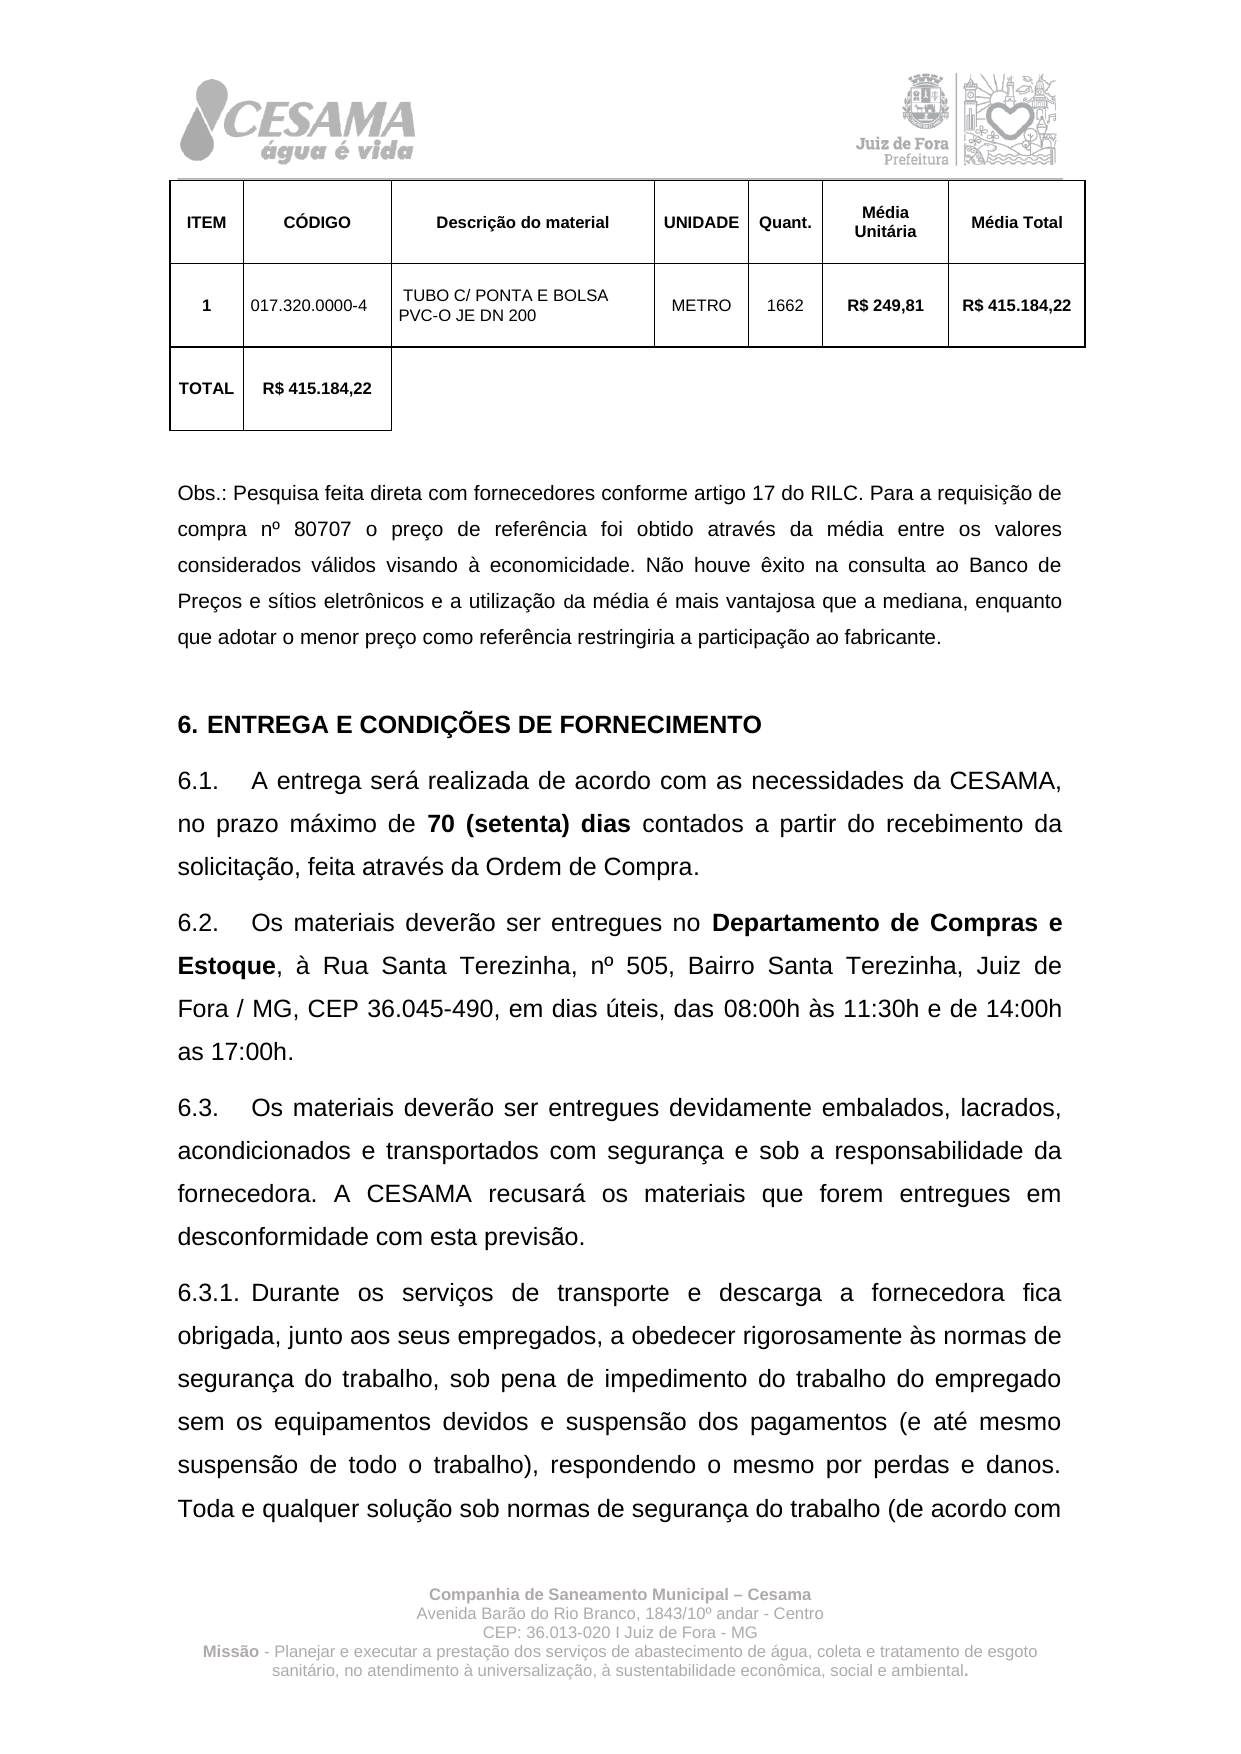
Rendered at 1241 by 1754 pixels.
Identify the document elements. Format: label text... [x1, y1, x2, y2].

table_cell 017.320.0000-4 [244, 264, 391, 346]
table_cell 1662 [749, 264, 822, 346]
table_cell TOTAL [171, 348, 243, 430]
table_cell METRO [655, 264, 748, 346]
table_header Média Total [949, 181, 1084, 263]
table_cell R$ 415.184,22 [949, 264, 1084, 346]
table_header Quant. [749, 181, 822, 263]
table_header ITEM [171, 181, 243, 263]
table_cell R$ 249,81 [823, 264, 948, 346]
list A entrega será realizada de acordo com as necessidades da CESAMA, no prazo máximo de 70 (setenta) dias contados a partir do recebimento da solicitação, feita através da Ordem de Compra. [177, 766, 1063, 881]
text Obs.: Pesquisa feita direta com fornecedores conforme artigo 17 do RILC. Para a requisição de compra nº 80707 o preço de referência foi obtido através da média entre os valores considerados válidos visando à economicidade. Não houve êxito na consulta ao Banco de Preços e sítios eletrônicos e a utilização da média é mais vantajosa que a mediana, enquanto que adotar o menor preço como referência restringiria a participação ao fabricante. [177, 481, 1063, 648]
table_cell TUBO C/ PONTA E BOLSA PVC-O JE DN 200 [392, 264, 654, 346]
table_header Média Unitária [823, 181, 948, 263]
list Os materiais deverão ser entregues no Departamento de Compras e Estoque, à Rua Santa Terezinha, nº 505, Bairro Santa Terezinha, Juiz de Fora / MG, CEP 36.045-490, em dias úteis, das 08:00h às 11:30h e de 14:00h as 17:00h. [177, 908, 1063, 1066]
table_header UNIDADE [655, 181, 748, 263]
picture [177, 73, 1064, 180]
table_cell 1 [171, 264, 243, 346]
table_header Descrição do material [392, 181, 654, 263]
list ENTREGA E CONDIÇÕES DE FORNECIMENTO [177, 710, 1063, 739]
table_cell R$ 415.184,22 [244, 348, 391, 430]
table_header CÓDIGO [244, 181, 391, 263]
list Os materiais deverão ser entregues devidamente embalados, lacrados, acondicionados e transportados com segurança e sob a responsabilidade da fornecedora. A CESAMA recusará os materiais que forem entregues em desconformidade com esta previsão. [177, 1093, 1063, 1251]
